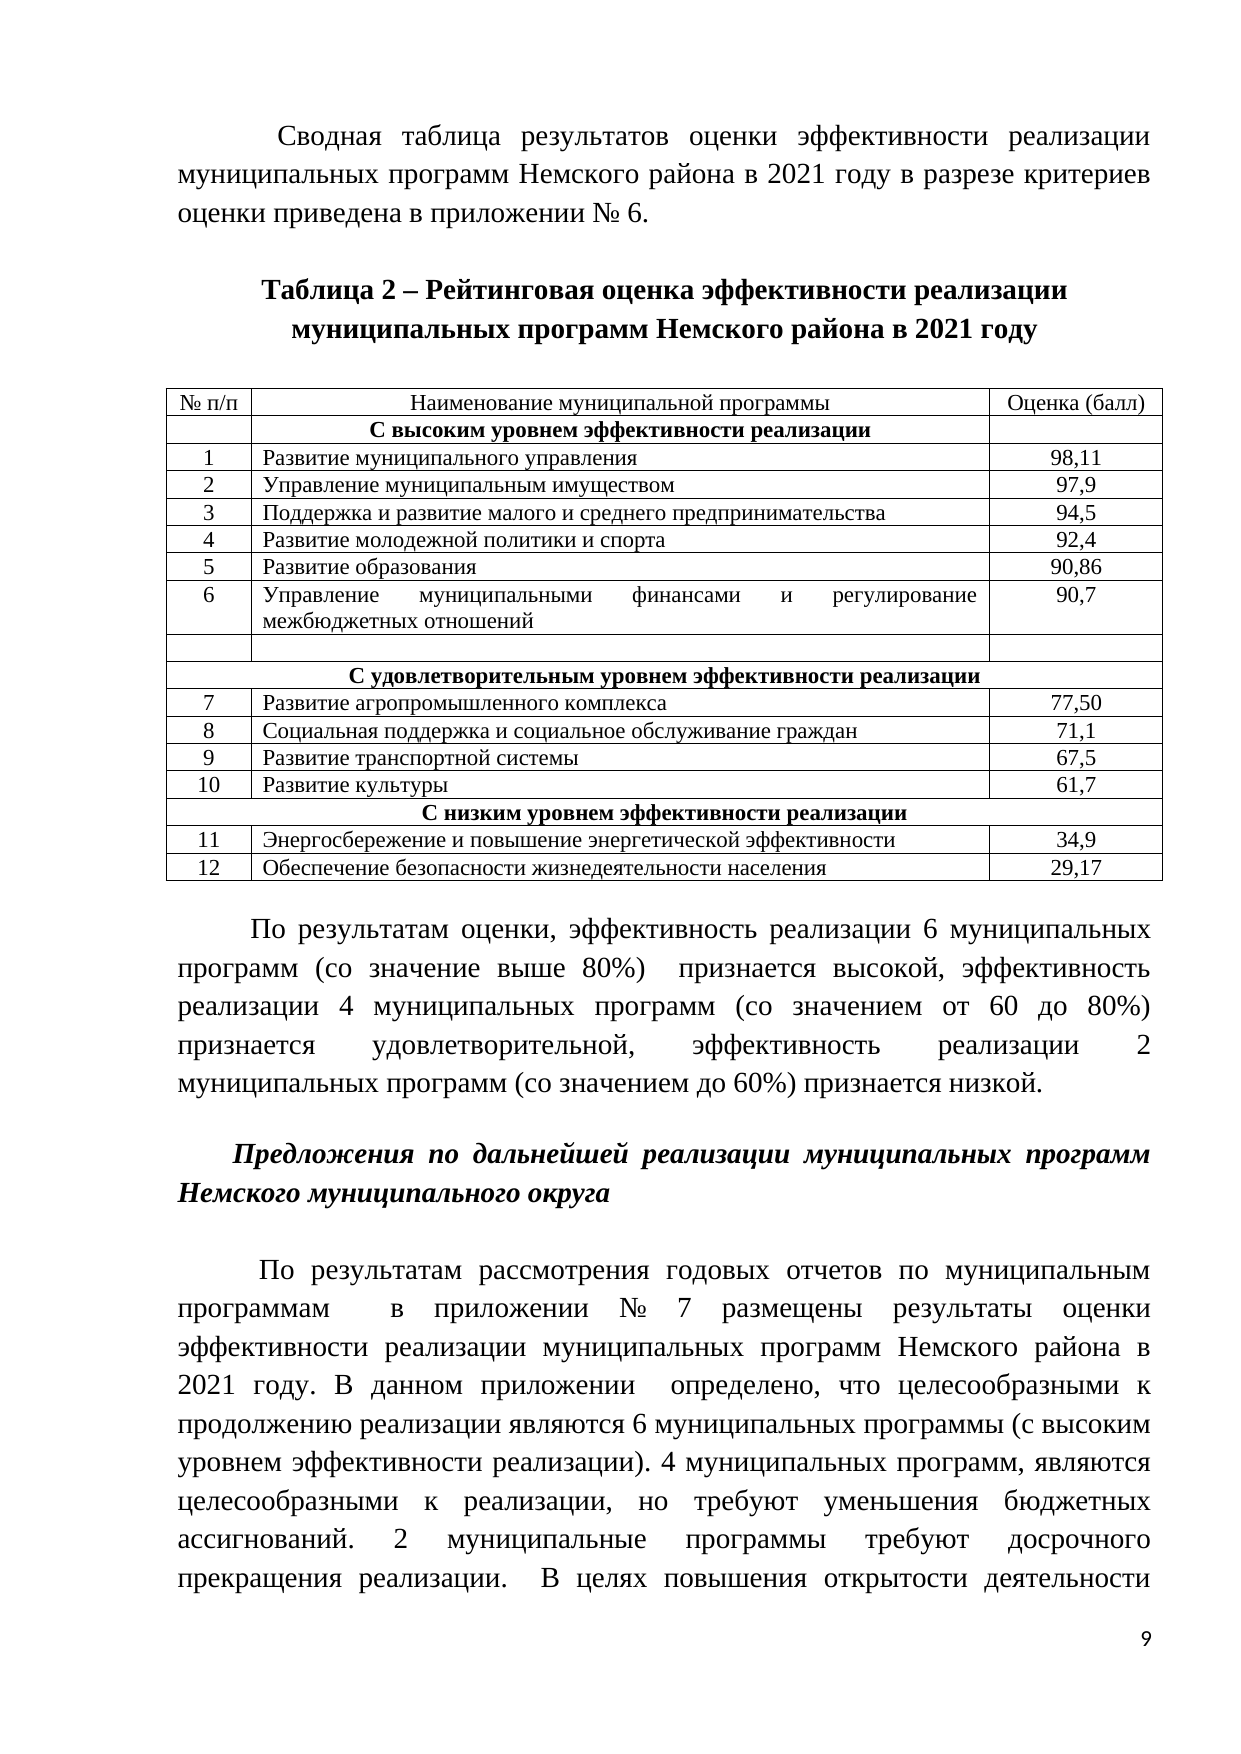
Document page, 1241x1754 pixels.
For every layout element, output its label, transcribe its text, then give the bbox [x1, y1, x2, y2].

table_cell 11 [167, 826, 251, 853]
table_cell 90,7 [990, 581, 1162, 633]
table_cell Развитие муниципального управления [252, 444, 989, 470]
table_cell 98,11 [990, 444, 1162, 470]
table_cell Развитие агропромышленного комплекса [252, 689, 989, 716]
table_cell [252, 635, 989, 661]
table_cell 77,50 [990, 689, 1162, 716]
text По результатам оценки, эффективность реализации 6 муниципальных программ (со значение выше 80%) признается высокой, эффективность реализации 4 муниципальных программ (со значением от 60 до 80%) признается удовлетворительной, эффективность реализации 2 муниципальных программ (со значением до 60%) признается низкой. [177, 911, 1152, 1099]
table_cell [167, 416, 251, 443]
table_cell 9 [167, 744, 251, 770]
table_cell 7 [167, 689, 251, 716]
table_cell 2 [167, 471, 251, 497]
table_cell 90,86 [990, 553, 1162, 580]
table_header Наименование муниципальной программы [252, 389, 989, 415]
table_cell 4 [167, 526, 251, 552]
table_cell Развитие культуры [252, 771, 989, 798]
table_cell 5 [167, 553, 251, 580]
table_cell 97,9 [990, 471, 1162, 497]
table_cell Управление муниципальными финансами и регулирование межбюджетных отношений [252, 581, 989, 633]
table_cell 12 [167, 854, 251, 880]
table_cell 67,5 [990, 744, 1162, 770]
table_cell 34,9 [990, 826, 1162, 853]
table_cell 8 [167, 717, 251, 743]
text Таблица 2 – Рейтинговая оценка эффективности реализации муниципальных программ Немского района в 2021 году [177, 272, 1152, 344]
table_cell С высоким уровнем эффективности реализации [252, 416, 989, 443]
table_cell 29,17 [990, 854, 1162, 880]
table_cell Развитие образования [252, 553, 989, 580]
table_cell 94,5 [990, 499, 1162, 525]
table_header Оценка (балл) [990, 389, 1162, 415]
table_cell 10 [167, 771, 251, 798]
table_cell 61,7 [990, 771, 1162, 798]
table_cell Поддержка и развитие малого и среднего предпринимательства [252, 499, 989, 525]
table_header № п/п [167, 389, 251, 415]
table_cell Социальная поддержка и социальное обслуживание граждан [252, 717, 989, 743]
table_cell С удовлетворительным уровнем эффективности реализации [167, 662, 1162, 688]
table_cell 3 [167, 499, 251, 525]
table_cell Энергосбережение и повышение энергетической эффективности [252, 826, 989, 853]
table_cell 1 [167, 444, 251, 470]
table_cell Развитие транспортной системы [252, 744, 989, 770]
table_cell 92,4 [990, 526, 1162, 552]
table_cell [167, 635, 251, 661]
table_cell С низким уровнем эффективности реализации [167, 799, 1162, 825]
text Сводная таблица результатов оценки эффективности реализации муниципальных программ Немского района в 2021 году в разрезе критериев оценки приведена в приложении № 6. [177, 118, 1152, 229]
table_cell Развитие молодежной политики и спорта [252, 526, 989, 552]
table_cell 71,1 [990, 717, 1162, 743]
table_cell Обеспечение безопасности жизнедеятельности населения [252, 854, 989, 880]
table_cell Управление муниципальным имуществом [252, 471, 989, 497]
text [177, 1252, 1152, 1594]
text Предложения по дальнейшей реализации муниципальных программ Немского муниципального округа [177, 1136, 1152, 1208]
table_cell [990, 416, 1162, 443]
table_cell 6 [167, 581, 251, 633]
table_cell [990, 635, 1162, 661]
